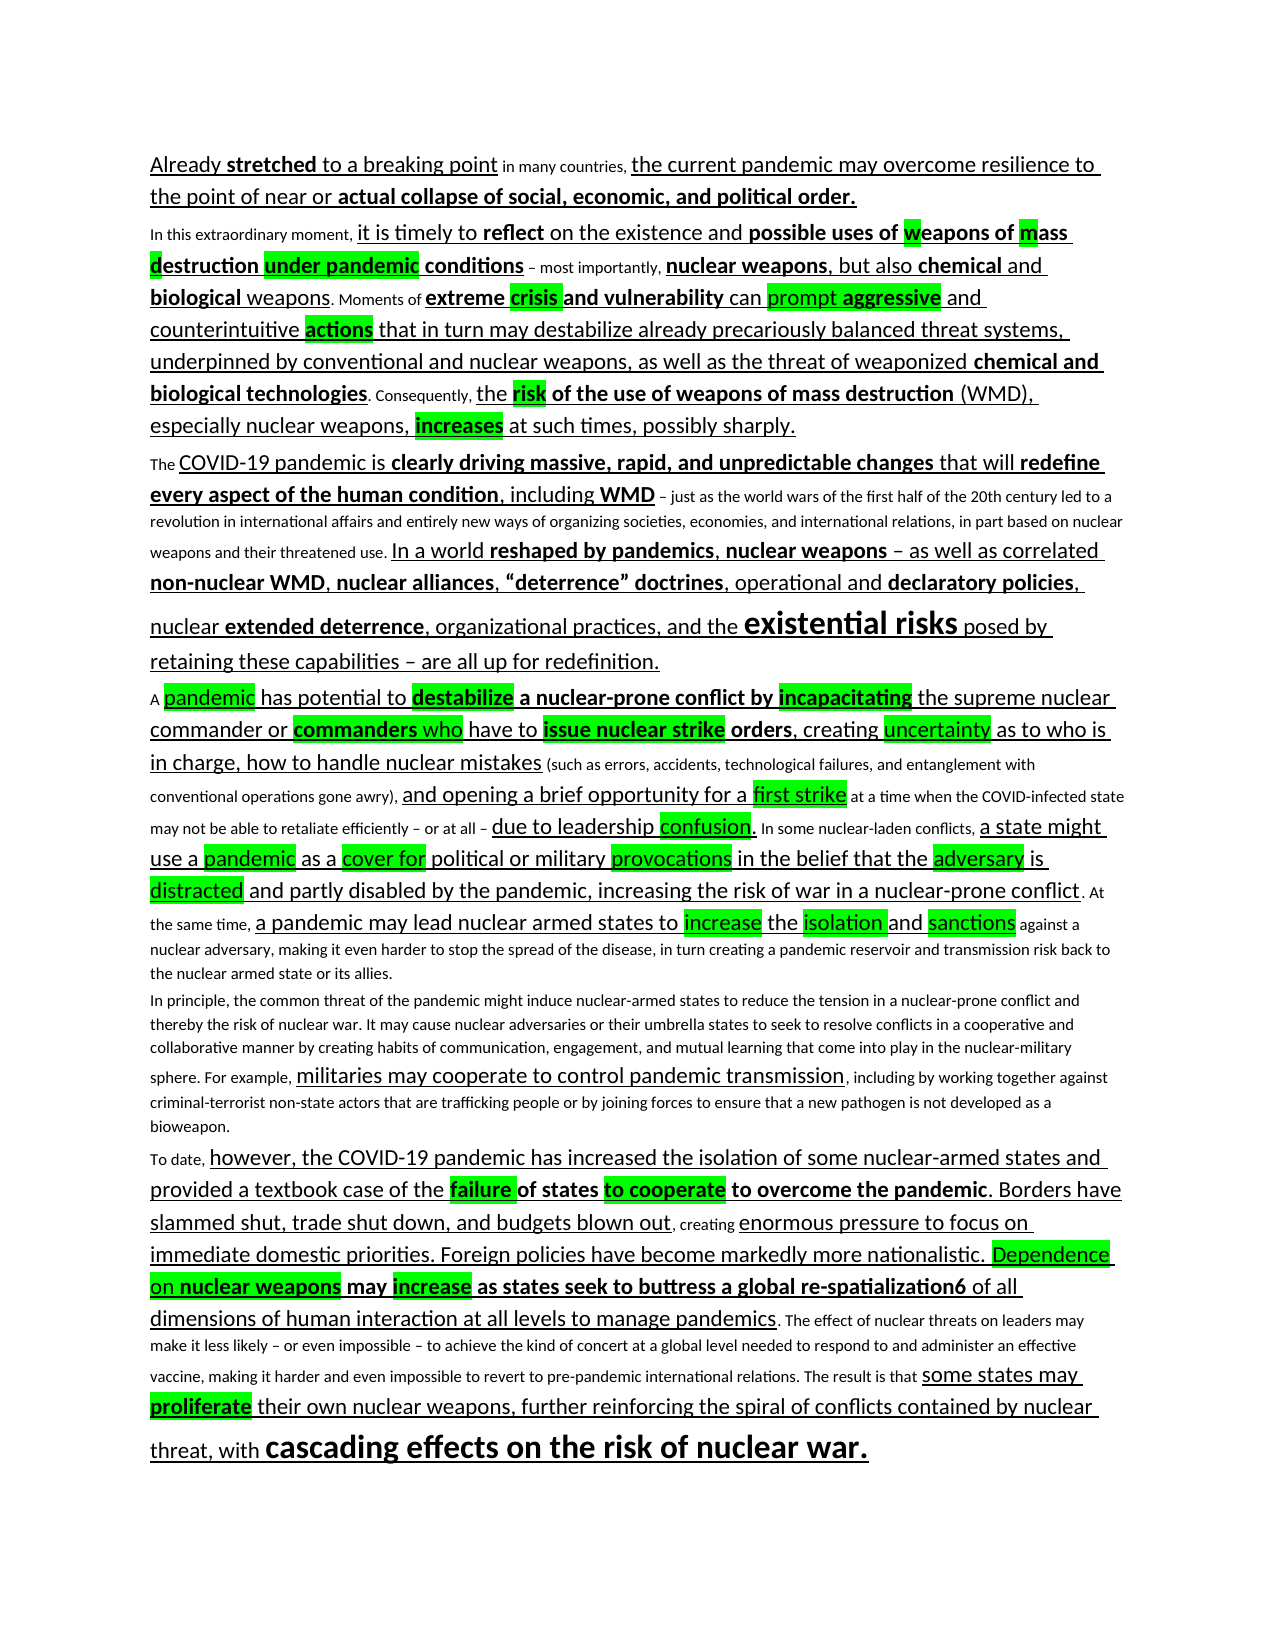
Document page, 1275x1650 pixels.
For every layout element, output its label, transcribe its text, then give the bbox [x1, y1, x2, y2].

text A pandemic has potential to destabilize a nuclear-prone conflict by incapacitating the supreme nuclear commander or commanders who have to issue nuclear strike orders, creating uncertainty as to who is in charge, how to handle nuclear mistakes (such as errors, accidents, technological failures, and entanglement with conventional operations gone awry), and opening a brief opportunity for a first strike at a time when the COVID-infected state may not be able to retaliate efficiently – or at all – due to leadership confusion. In some nuclear-laden conflicts, a state might use a pandemic as a cover for political or military provocations in the belief that the adversary is distracted and partly disabled by the pandemic, increasing the risk of war in a nuclear-prone conflict. At the same time, a pandemic may lead nuclear armed states to increase the isolation and sanctions against a nuclear adversary, making it even harder to stop the spread of the disease, in turn creating a pandemic reservoir and transmission risk back to the nuclear armed state or its allies. [150, 683, 1125, 983]
text The COVID-19 pandemic is clearly driving massive, rapid, and unpredictable changes that will redefine every aspect of the human condition, including WMD – just as the world wars of the first half of the 20th century led to a revolution in international affairs and entirely new ways of organizing societies, economies, and international relations, in part based on nuclear weapons and their threatened use. In a world reshaped by pandemics, nuclear weapons – as well as correlated non-nuclear WMD, nuclear alliances, “deterrence” doctrines, operational and declaratory policies, nuclear extended deterrence, organizational practices, and the existential risks posed by retaining these capabilities – are all up for redefinition. [150, 448, 1125, 675]
text In this extraordinary moment, it is timely to reflect on the existence and possible uses of weapons of mass destruction under pandemic conditions – most importantly, nuclear weapons, but also chemical and biological weapons. Moments of extreme crisis and vulnerability can prompt aggressive and counterintuitive actions that in turn may destabilize already precariously balanced threat systems, underpinned by conventional and nuclear weapons, as well as the threat of weaponized chemical and biological technologies. Consequently, the risk of the use of weapons of mass destruction (WMD), especially nuclear weapons, increases at such times, possibly sharply. [150, 218, 1125, 440]
text To date, however, the COVID-19 pandemic has increased the isolation of some nuclear-armed states and provided a textbook case of the failure of states to cooperate to overcome the pandemic. Borders have slammed shut, trade shut down, and budgets blown out, creating enormous pressure to focus on immediate domestic priorities. Foreign policies have become markedly more nationalistic. Dependence on nuclear weapons may increase as states seek to buttress a global re-spatialization6 of all dimensions of human interaction at all levels to manage pandemics. The effect of nuclear threats on leaders may make it less likely – or even impossible – to achieve the kind of concert at a global level needed to respond to and administer an effective vaccine, making it harder and even impossible to revert to pre-pandemic international relations. The result is that some states may proliferate their own nuclear weapons, further reinforcing the spiral of conflicts contained by nuclear threat, with cascading effects on the risk of nuclear war. [150, 1143, 1125, 1467]
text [150, 150, 1125, 210]
text In principle, the common threat of the pandemic might induce nuclear-armed states to reduce the tension in a nuclear-prone conflict and thereby the risk of nuclear war. It may cause nuclear adversaries or their umbrella states to seek to resolve conflicts in a cooperative and collaborative manner by creating habits of communication, engagement, and mutual learning that come into play in the nuclear-military sphere. For example, militaries may cooperate to control pandemic transmission, including by working together against criminal-terrorist non-state actors that are trafficking people or by joining forces to ensure that a new pathogen is not developed as a bioweapon. [150, 990, 1125, 1136]
